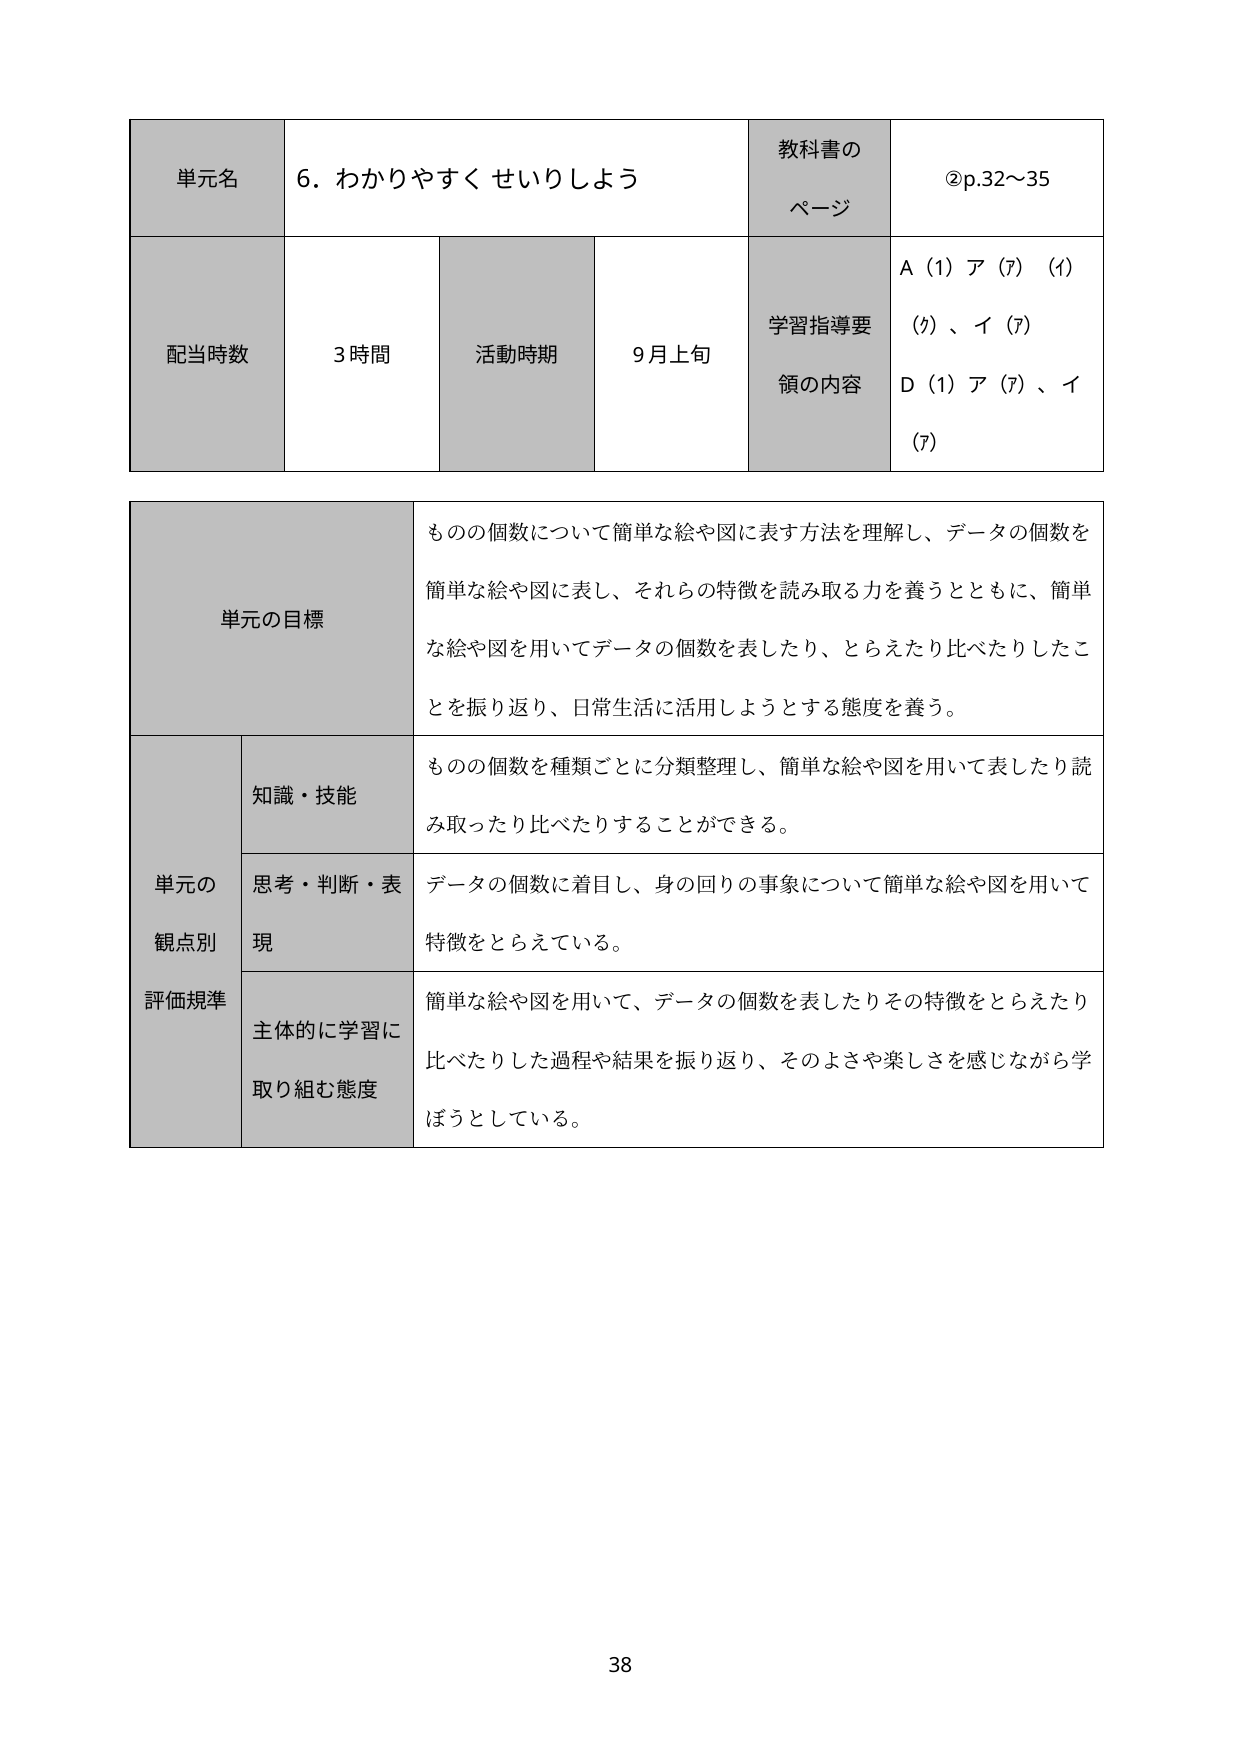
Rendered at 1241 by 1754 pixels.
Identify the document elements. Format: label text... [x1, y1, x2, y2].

table_cell 学習指導要領の内容 [749, 237, 890, 471]
table_cell 3時間 [285, 237, 439, 471]
table_cell 活動時期 [440, 237, 594, 471]
table_cell A（1）ア（ｱ）（ｲ）（ｸ）、 イ（ｱ） D（1）ア（ｱ）、 イ（ｱ） [891, 237, 1103, 471]
table_header ②p.32～35 [891, 120, 1103, 236]
table_header 単元の目標 [131, 502, 413, 735]
table_header 教科書の ページ [749, 120, 890, 236]
table_header ものの個数について簡単な絵や図に表す方法を理解し、データの個数を簡単な絵や図に表し、それらの特徴を読み取る力を養うとともに、簡単な絵や図を用いてデータの個数を表したり、とらえたり比べたりしたことを振り返り、日常生活に活用しようとする態度を養う。 [414, 502, 1103, 735]
table_cell 配当時数 [131, 237, 284, 471]
table_cell 知識・技能 [242, 736, 413, 853]
table_cell ものの個数を種類ごとに分類整理し、簡単な絵や図を用いて表したり読み取ったり比べたりすることができる。 [414, 736, 1103, 853]
table_cell 思考・判断・表現 [242, 854, 413, 971]
table_header 単元名 [131, 120, 284, 236]
table_cell データの個数に着目し、身の回りの事象について簡単な絵や図を用いて特徴をとらえている。 [414, 854, 1103, 971]
table_cell 簡単な絵や図を用いて、データの個数を表したりその特徴をとらえたり比べたりした過程や結果を振り返り、そのよさや楽しさを感じながら学ぼうとしている。 [414, 972, 1103, 1147]
table_cell 主体的に学習に取り組む態度 [242, 972, 413, 1147]
table_cell 単元の 観点別 評価規準 [131, 736, 241, 1147]
table_header 6．わかりやすく せいりしよう [285, 120, 748, 236]
table_cell 9月上旬 [595, 237, 748, 471]
